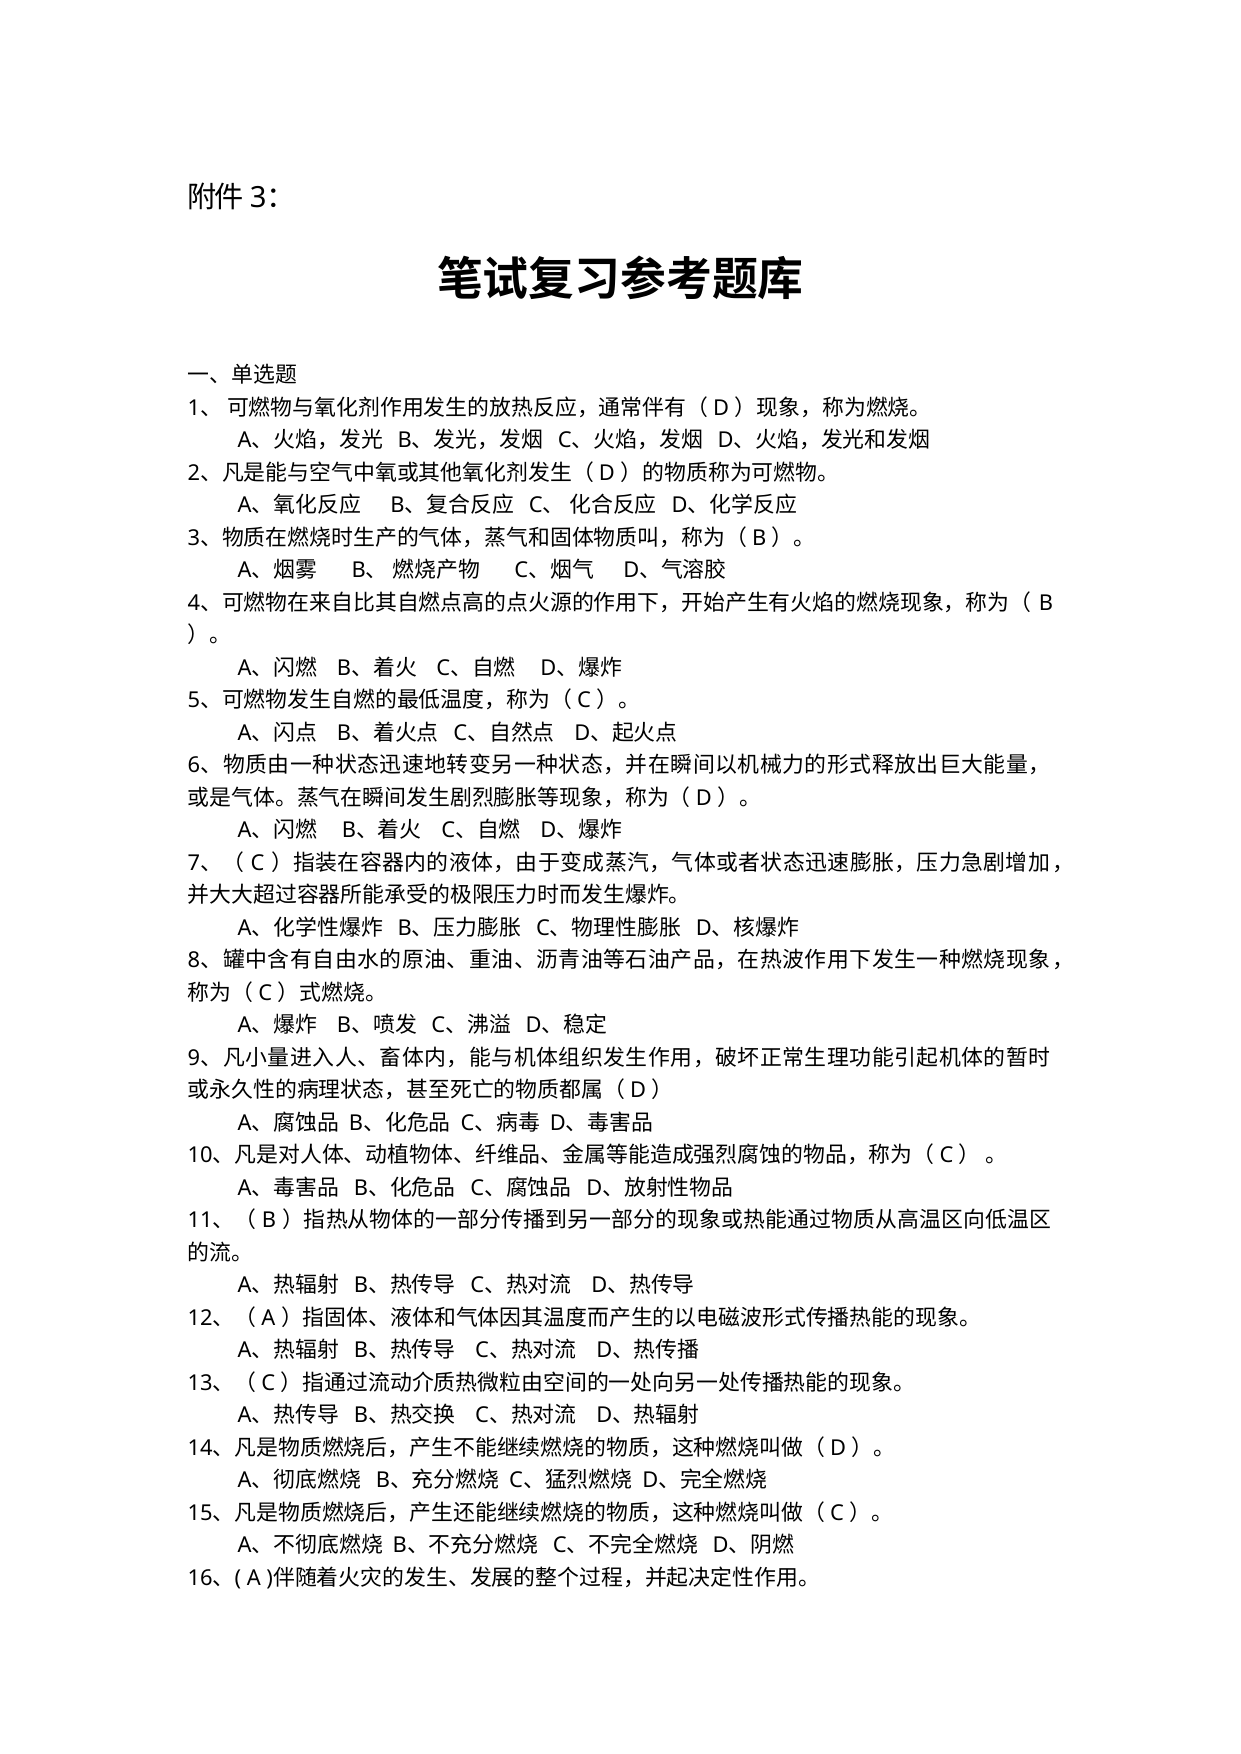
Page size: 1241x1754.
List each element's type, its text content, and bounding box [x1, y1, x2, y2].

text A、火焰，发光 B、发光，发烟 C、火焰，发烟 D、火焰，发光和发烟 [187, 422, 1053, 454]
text A、热辐射 B、热传导 C、热对流 D、热传播 [187, 1332, 1053, 1364]
text 2、凡是能与空气中氧或其他氧化剂发生（ D ）的物质称为可燃物。 [187, 454, 1053, 487]
text 10、凡是对人体、动植物体、纤维品、金属等能造成强烈腐蚀的物品，称为（ C ） 。 [187, 1137, 1053, 1169]
text A、化学性爆炸 B、压力膨胀 C、物理性膨胀 D、核爆炸 [187, 909, 1053, 942]
text 14、凡是物质燃烧后，产生不能继续燃烧的物质，这种燃烧叫做（ D ）。 [187, 1429, 1053, 1462]
text 9、凡小量进入人、畜体内，能与机体组织发生作用，破坏正常生理功能引起机体的暂时或永久性的病理状态，甚至死亡的物质都属（ D ） [187, 1039, 1053, 1104]
text 8、罐中含有自由水的原油、重油、沥青油等石油产品，在热波作用下发生一种燃烧现象，称为（ C ）式燃烧。 [187, 942, 1053, 1007]
text 一、单选题 [187, 357, 1053, 389]
text 16、( A )伴随着火灾的发生、发展的整个过程，并起决定性作用。 [187, 1559, 1053, 1592]
text A、不彻底燃烧 B、不充分燃烧 C、不完全燃烧 D、阴燃 [187, 1527, 1053, 1559]
text 笔试复习参考题库 [187, 227, 1053, 324]
text 11、（ B ）指热从物体的一部分传播到另一部分的现象或热能通过物质从高温区向低温区的流。 [187, 1202, 1053, 1267]
text A、闪燃 B、着火 C、自燃 D、爆炸 [187, 649, 1053, 682]
text 附件3： [187, 162, 1053, 227]
text A、热传导 B、热交换 C、热对流 D、热辐射 [187, 1397, 1053, 1429]
text A、闪点 B、着火点 C、自然点 D、起火点 [187, 714, 1053, 747]
text 7、（ C ）指装在容器内的液体，由于变成蒸汽，气体或者状态迅速膨胀，压力急剧增加，并大大超过容器所能承受的极限压力时而发生爆炸。 [187, 844, 1053, 909]
text A、爆炸 B、喷发 C、沸溢 D、稳定 [187, 1007, 1053, 1039]
text 1、 可燃物与氧化剂作用发生的放热反应，通常伴有（ D ）现象，称为燃烧。 [187, 389, 1053, 422]
text A、烟雾 B、 燃烧产物 C、烟气 D、气溶胶 [187, 552, 1053, 584]
text 6、物质由一种状态迅速地转变另一种状态，并在瞬间以机械力的形式释放出巨大能量，或是气体。蒸气在瞬间发生剧烈膨胀等现象，称为（ D ）。 [187, 747, 1053, 812]
text A、毒害品 B、化危品 C、腐蚀品 D、放射性物品 [187, 1169, 1053, 1202]
text A、闪燃 B、着火 C、自燃 D、爆炸 [187, 812, 1053, 844]
text A、彻底燃烧 B、充分燃烧 C、猛烈燃烧 D、完全燃烧 [187, 1462, 1053, 1494]
text 4、可燃物在来自比其自燃点高的点火源的作用下，开始产生有火焰的燃烧现象，称为（ B ）。 [187, 584, 1053, 649]
text 12、（ A ）指固体、液体和气体因其温度而产生的以电磁波形式传播热能的现象。 [187, 1299, 1053, 1332]
text A、腐蚀品 B、化危品 C、病毒 D、毒害品 [187, 1104, 1053, 1137]
text 5、可燃物发生自燃的最低温度，称为（ C ）。 [187, 682, 1053, 714]
text A、热辐射 B、热传导 C、热对流 D、热传导 [187, 1267, 1053, 1299]
text 15、凡是物质燃烧后，产生还能继续燃烧的物质，这种燃烧叫做（ C ）。 [187, 1494, 1053, 1527]
text 3、物质在燃烧时生产的气体，蒸气和固体物质叫，称为（ B ）。 [187, 519, 1053, 552]
text A、氧化反应 B、复合反应 C、 化合反应 D、化学反应 [187, 487, 1053, 519]
text 13、（ C ）指通过流动介质热微粒由空间的一处向另一处传播热能的现象。 [187, 1364, 1053, 1397]
